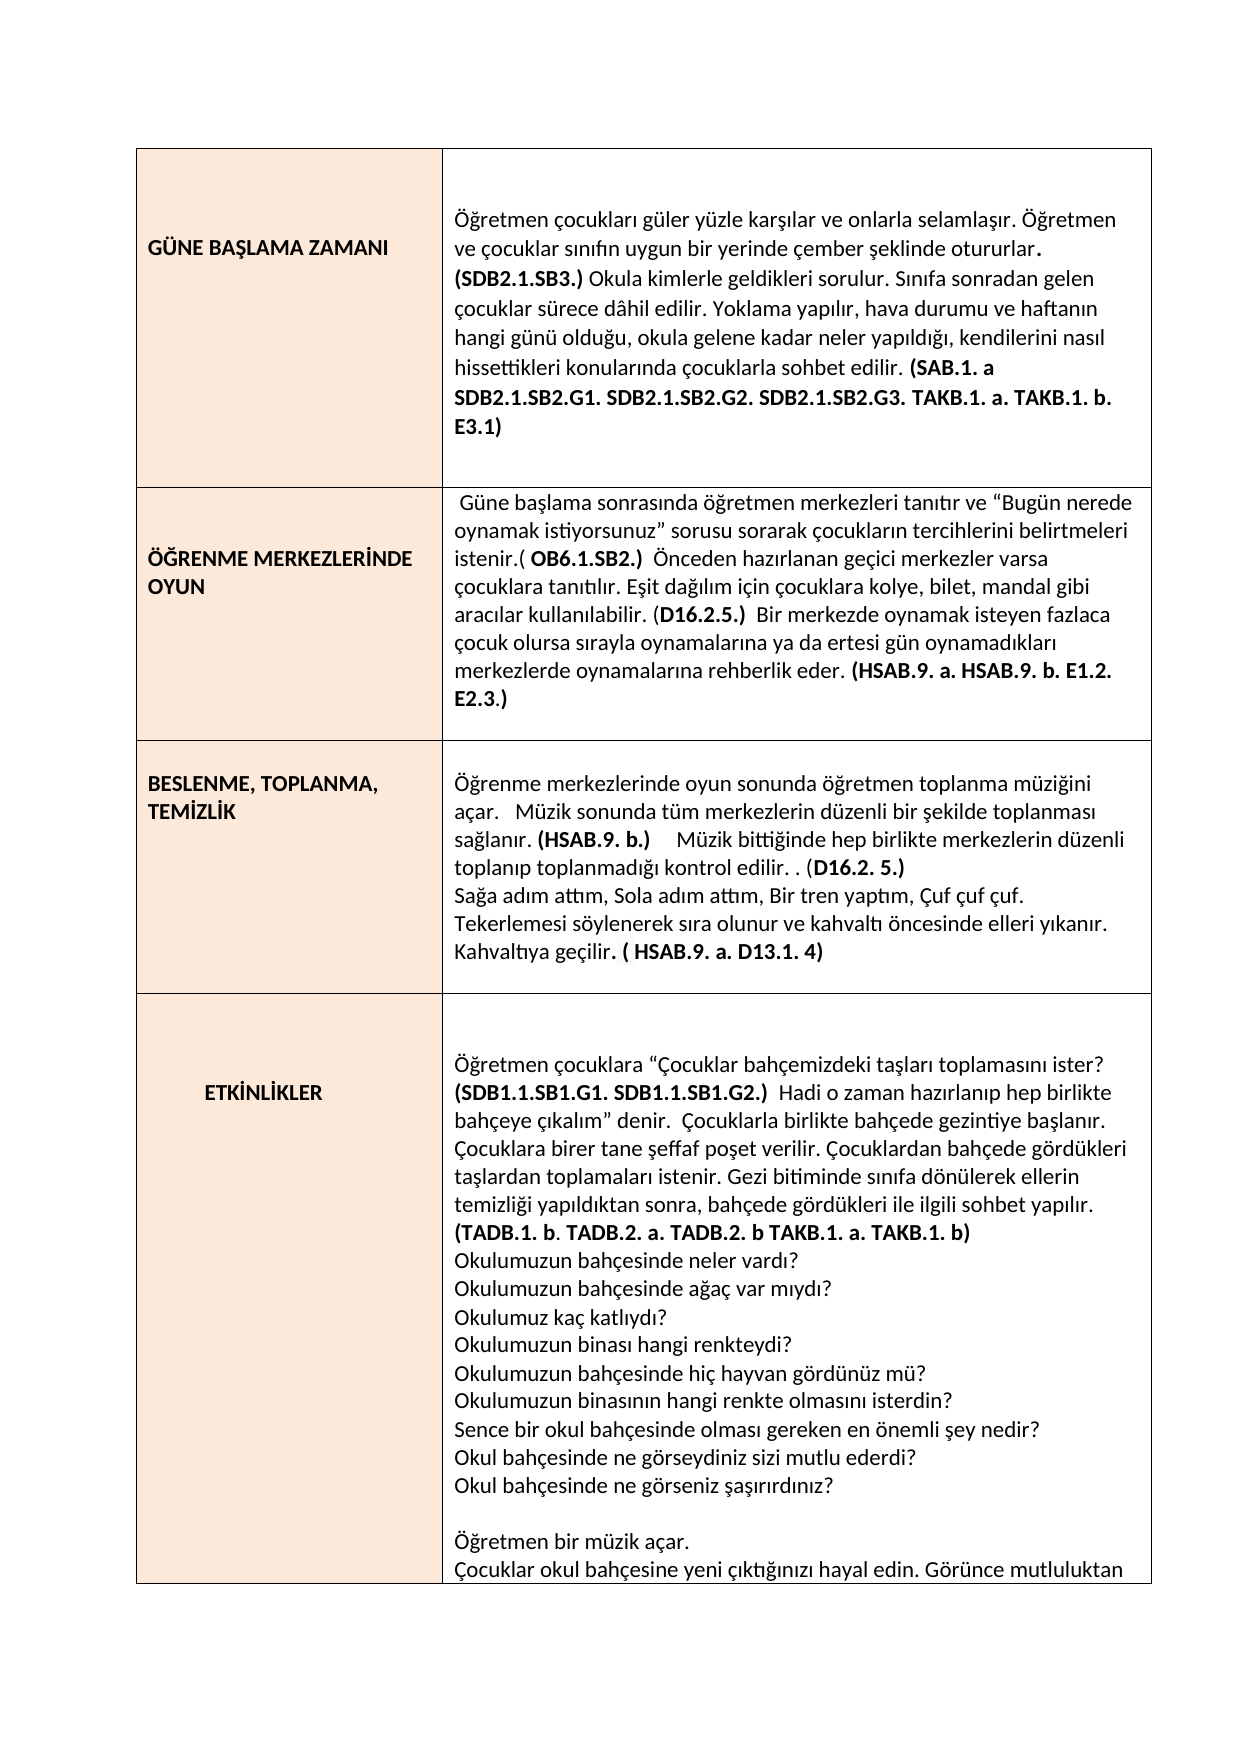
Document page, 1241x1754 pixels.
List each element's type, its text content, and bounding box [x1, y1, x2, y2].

table_cell ÖĞRENME MERKEZLERİNDE OYUN [137, 488, 442, 740]
table_header GÜNE BAŞLAMA ZAMANI [137, 149, 442, 487]
table_cell BESLENME, TOPLANMA, TEMİZLİK [137, 741, 442, 993]
table_cell ETKİNLİKLER [137, 994, 442, 1583]
table_header Öğretmen çocukları güler yüzle karşılar ve onlarla selamlaşır. Öğretmen ve çocuklar sınıfın uygun bir yerinde çember şeklinde otururlar. (SDB2.1.SB3.) Okula kimlerle geldikleri sorulur. Sınıfa sonradan gelen çocuklar sürece dâhil edilir. Yoklama yapılır, hava durumu ve haftanın hangi günü olduğu, okula gelene kadar neler yapıldığı, kendilerini nasıl hissettikleri konularında çocuklarla sohbet edilir. (SAB.1. a SDB2.1.SB2.G1. SDB2.1.SB2.G2. SDB2.1.SB2.G3. TAKB.1. a. TAKB.1. b. E3.1) [443, 149, 1151, 487]
table_cell Güne başlama sonrasında öğretmen merkezleri tanıtır ve “Bugün nerede oynamak istiyorsunuz” sorusu sorarak çocukların tercihlerini belirtmeleri istenir.( OB6.1.SB2.) Önceden hazırlanan geçici merkezler varsa çocuklara tanıtılır. Eşit dağılım için çocuklara kolye, bilet, mandal gibi aracılar kullanılabilir. (D16.2.5.) Bir merkezde oynamak isteyen fazlaca çocuk olursa sırayla oynamalarına ya da ertesi gün oynamadıkları merkezlerde oynamalarına rehberlik eder. (HSAB.9. a. HSAB.9. b. E1.2. E2.3.) [443, 488, 1151, 740]
table_cell Öğrenme merkezlerinde oyun sonunda öğretmen toplanma müziğini açar. Müzik sonunda tüm merkezlerin düzenli bir şekilde toplanması sağlanır. (HSAB.9. b.) Müzik bittiğinde hep birlikte merkezlerin düzenli toplanıp toplanmadığı kontrol edilir. . (D16.2. 5.) Sağa adım attım, Sola adım attım, Bir tren yaptım, Çuf çuf çuf. Tekerlemesi söylenerek sıra olunur ve kahvaltı öncesinde elleri yıkanır. Kahvaltıya geçilir. ( HSAB.9. a. D13.1. 4) [443, 741, 1151, 993]
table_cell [443, 994, 1151, 1583]
